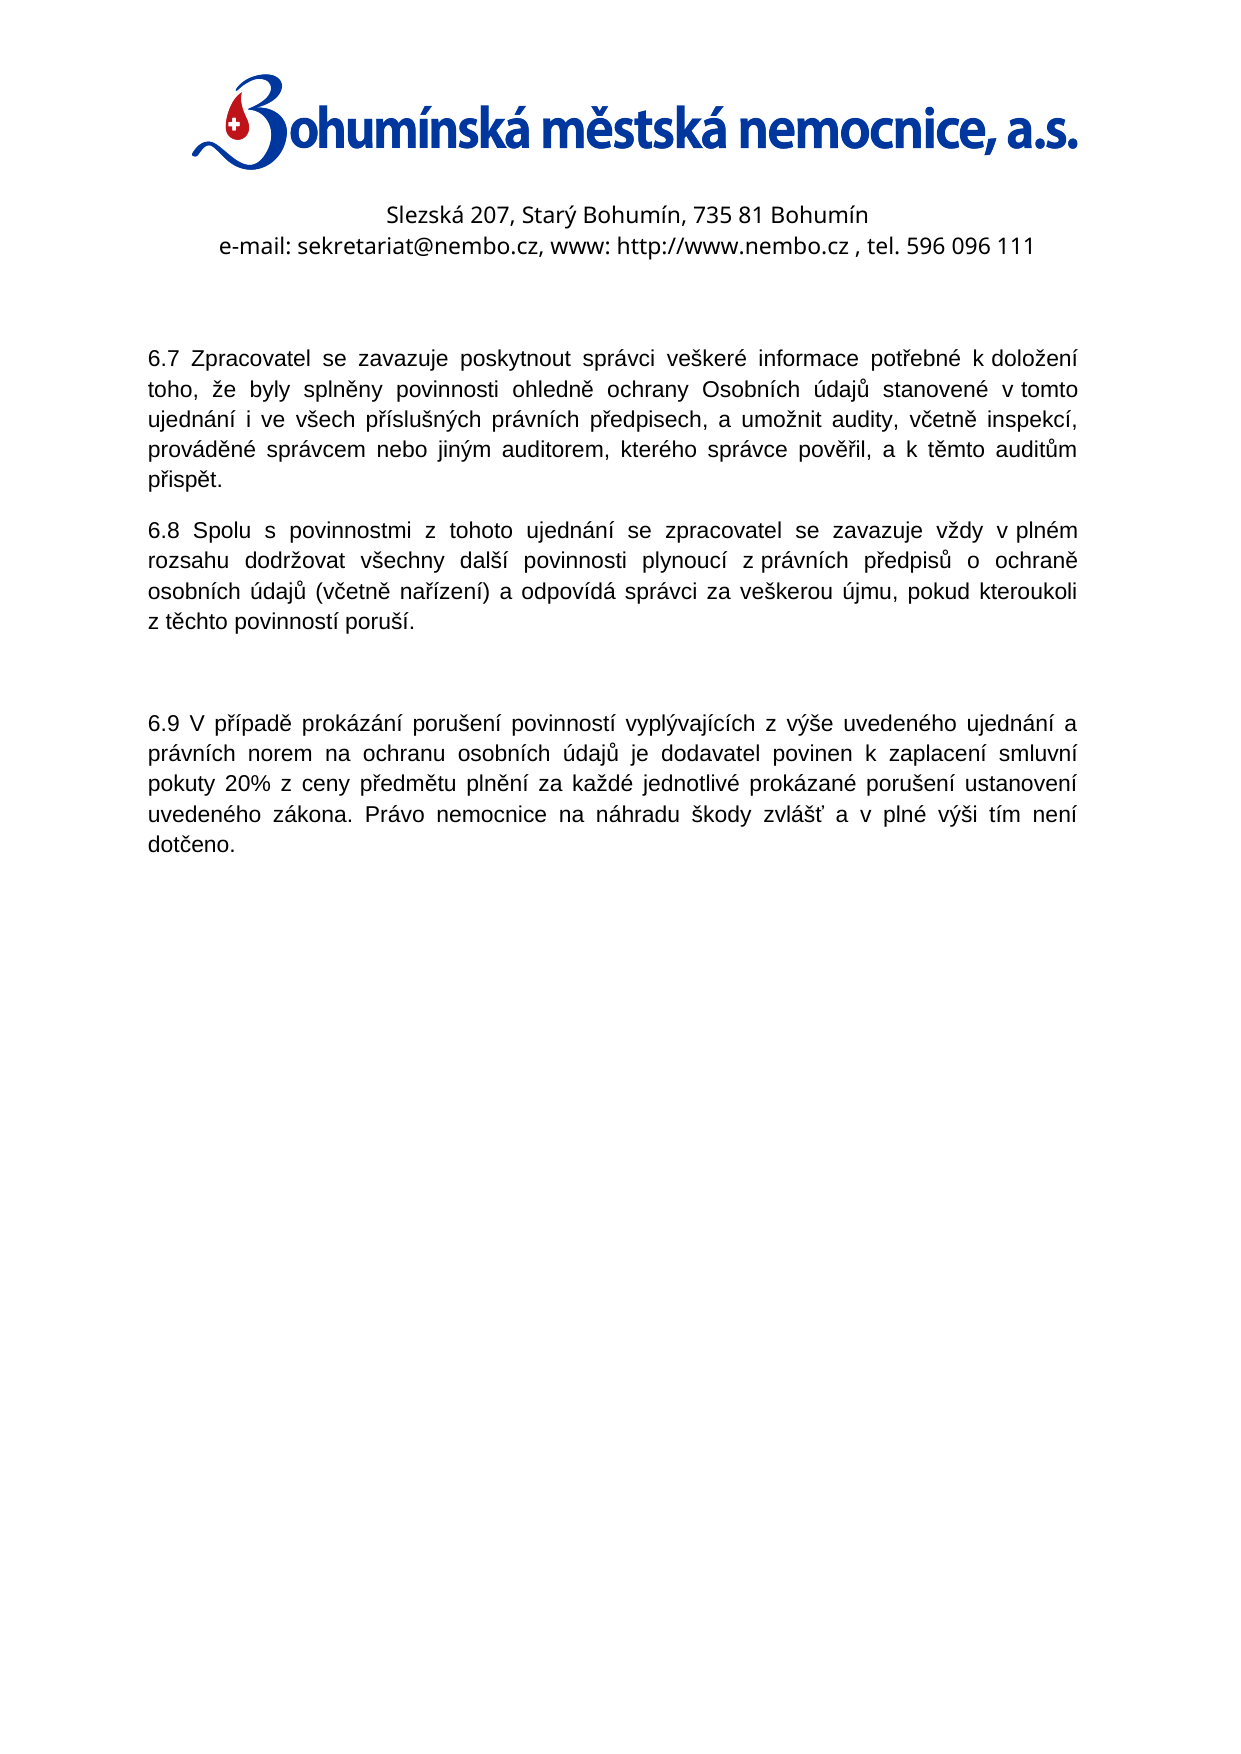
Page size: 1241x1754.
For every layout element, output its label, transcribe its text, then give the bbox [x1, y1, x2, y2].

picture [192, 74, 1078, 170]
text 6.7 Zpracovatel se zavazuje poskytnout správci veškeré informace potřebné k doložení toho, že byly splněny povinnosti ohledně ochrany Osobních údajů stanovené v tomto ujednání i ve všech příslušných právních předpisech, a umožnit audity, včetně inspekcí, prováděné správcem nebo jiným auditorem, kterého správce pověřil, a k těmto auditům přispět. [148, 345, 1078, 493]
text 6.9 V případě prokázání porušení povinností vyplývajících z výše uvedeného ujednání a právních norem na ochranu osobních údajů je dodavatel povinen k zaplacení smluvní pokuty 20% z ceny předmětu plnění za každé jednotlivé prokázané porušení ustanovení uvedeného zákona. Právo nemocnice na náhradu škody zvlášť a v plné výši tím není dotčeno. [148, 710, 1078, 857]
text 6.8 Spolu s povinnostmi z tohoto ujednání se zpracovatel se zavazuje vždy v plném rozsahu dodržovat všechny další povinnosti plynoucí z právních předpisů o ochraně osobních údajů (včetně nařízení) a odpovídá správci za veškerou újmu, pokud kteroukoli z těchto povinností poruší. [148, 517, 1078, 634]
